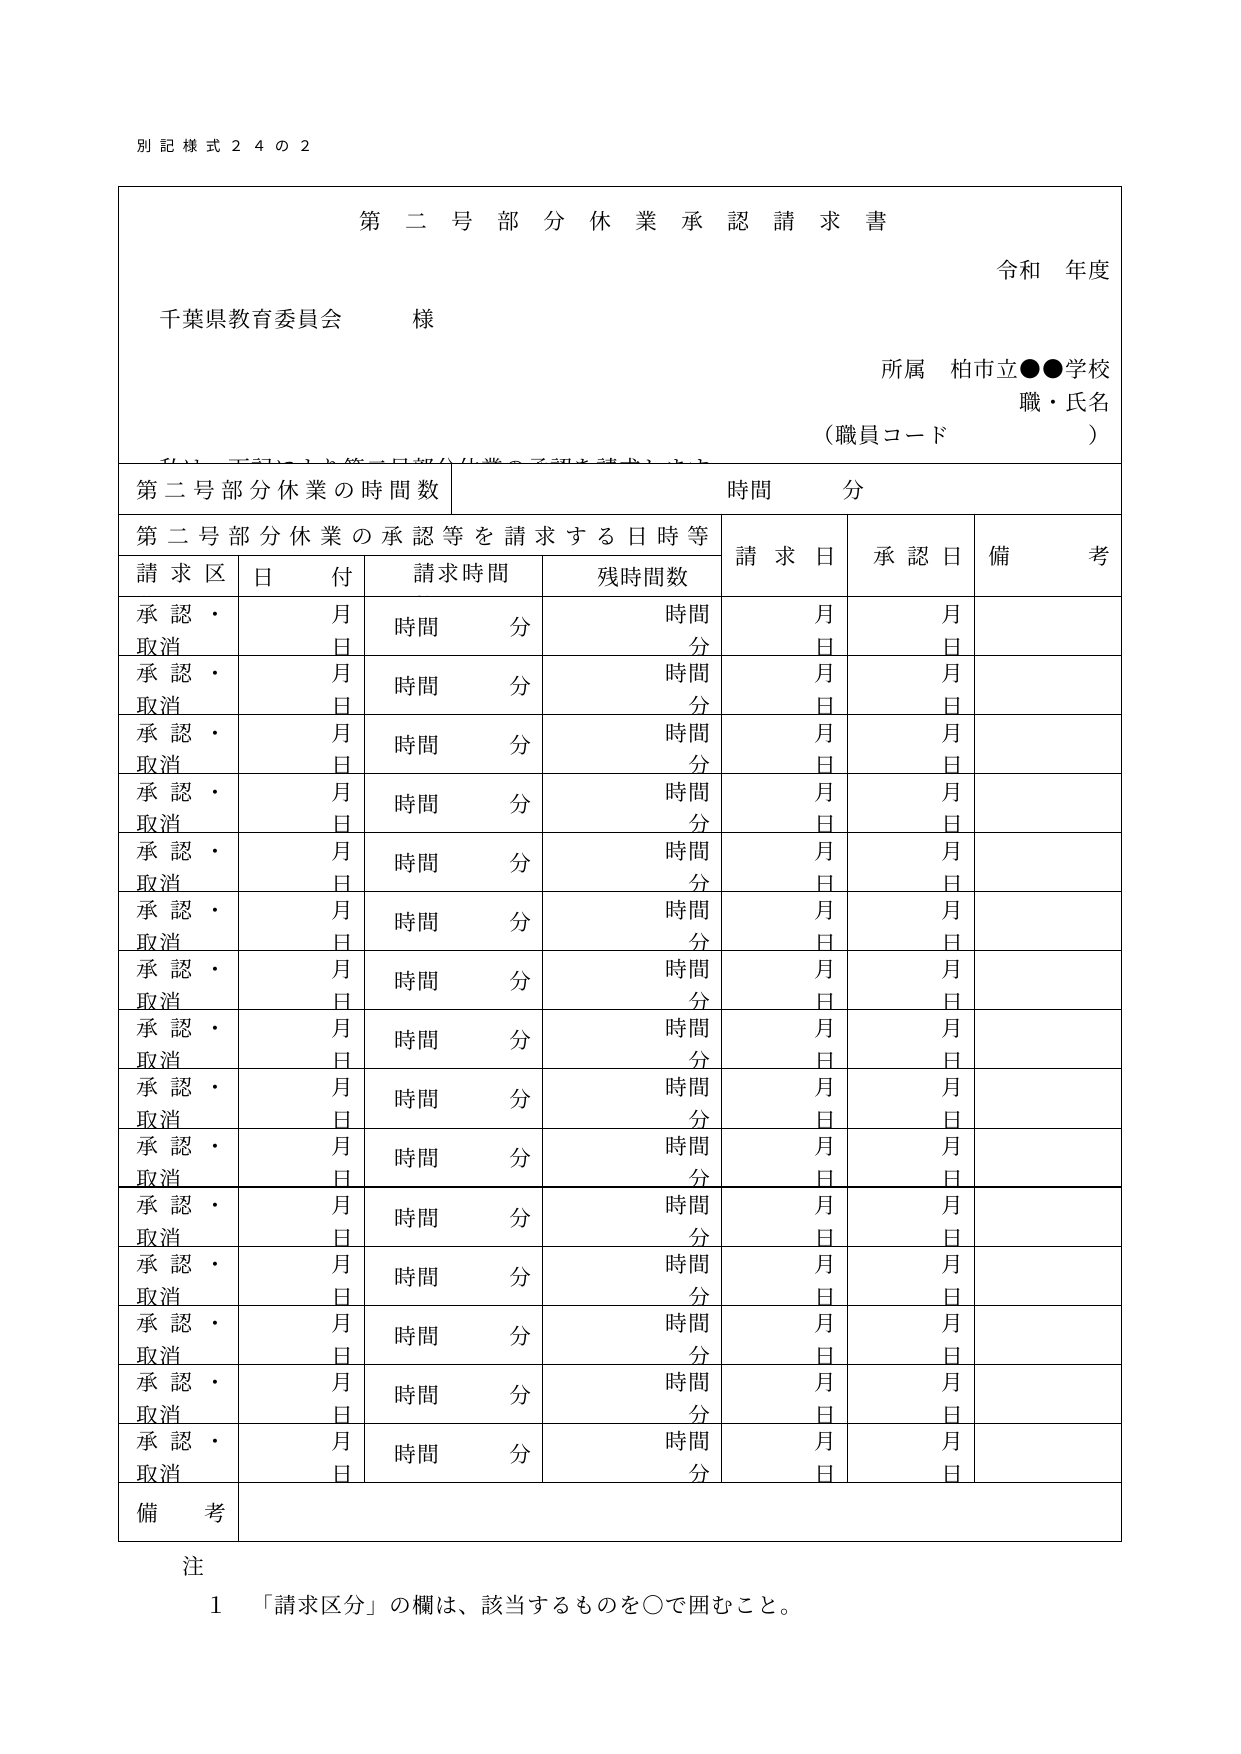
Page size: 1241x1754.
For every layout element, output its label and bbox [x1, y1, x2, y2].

table_header [112, 120, 1128, 1621]
